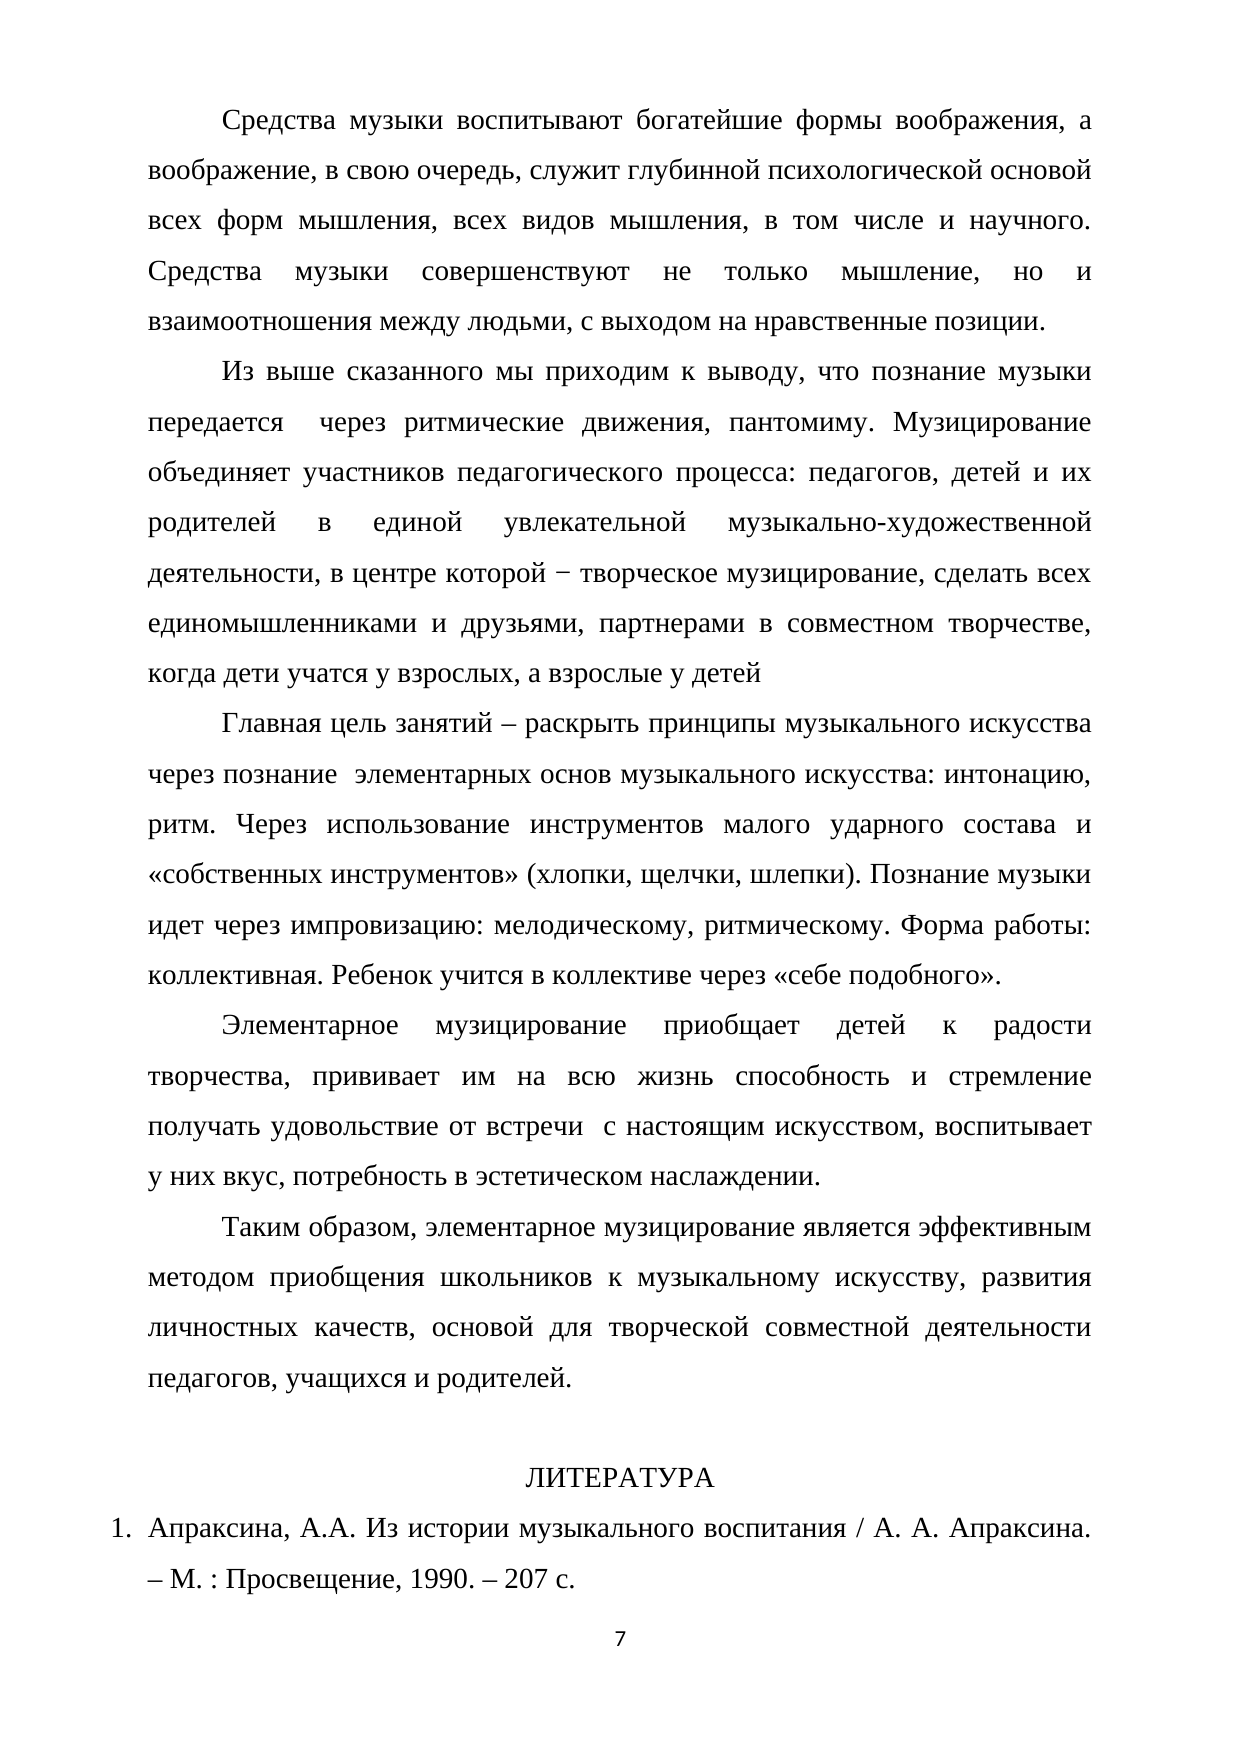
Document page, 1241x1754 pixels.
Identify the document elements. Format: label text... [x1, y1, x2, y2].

text Элементарное музицирование приобщает детей к радости творчества, прививает им на всю жизнь способность и стремление получать удовольствие от встречи с настоящим искусством, воспитывает у них вкус, потребность в эстетическом наслаждении. [148, 1007, 1092, 1192]
list Апраксина, А.А. Из истории музыкального воспитания / А. А. Апраксина. – М. : Просвещение, 1990. – 207 с. [110, 1511, 1092, 1594]
text Таким образом, элементарное музицирование является эффективным методом приобщения школьников к музыкальному искусству, развития личностных качеств, основой для творческой совместной деятельности педагогов, учащихся и родителей. [148, 1209, 1092, 1393]
text Средства музыки воспитывают богатейшие формы воображения, а воображение, в свою очередь, служит глубинной психологической основой всех форм мышления, всех видов мышления, в том числе и научного. Средства музыки совершенствуют не только мышление, но и взаимоотношения между людьми, с выходом на нравственные позиции. [148, 102, 1092, 337]
text Главная цель занятий – раскрыть принципы музыкального искусства через познание элементарных основ музыкального искусства: интонацию, ритм. Через использование инструментов малого ударного состава и «собственных инструментов» (хлопки, щелчки, шлепки). Познание музыки идет через импровизацию: мелодическому, ритмическому. Форма работы: коллективная. Ребенок учится в коллективе через «себе подобного». [148, 706, 1092, 991]
text Из выше сказанного мы приходим к выводу, что познание музыки передается через ритмические движения, пантомиму. Музицирование объединяет участников педагогического процесса: педагогов, детей и их родителей в единой увлекательной музыкально-художественной деятельности, в центре которой − творческое музицирование, сделать всех единомышленниками и друзьями, партнерами в совместном творчестве, когда дети учатся у взрослых, а взрослые у детей [148, 353, 1092, 689]
text ЛИТЕРАТУРА [148, 1460, 1092, 1494]
